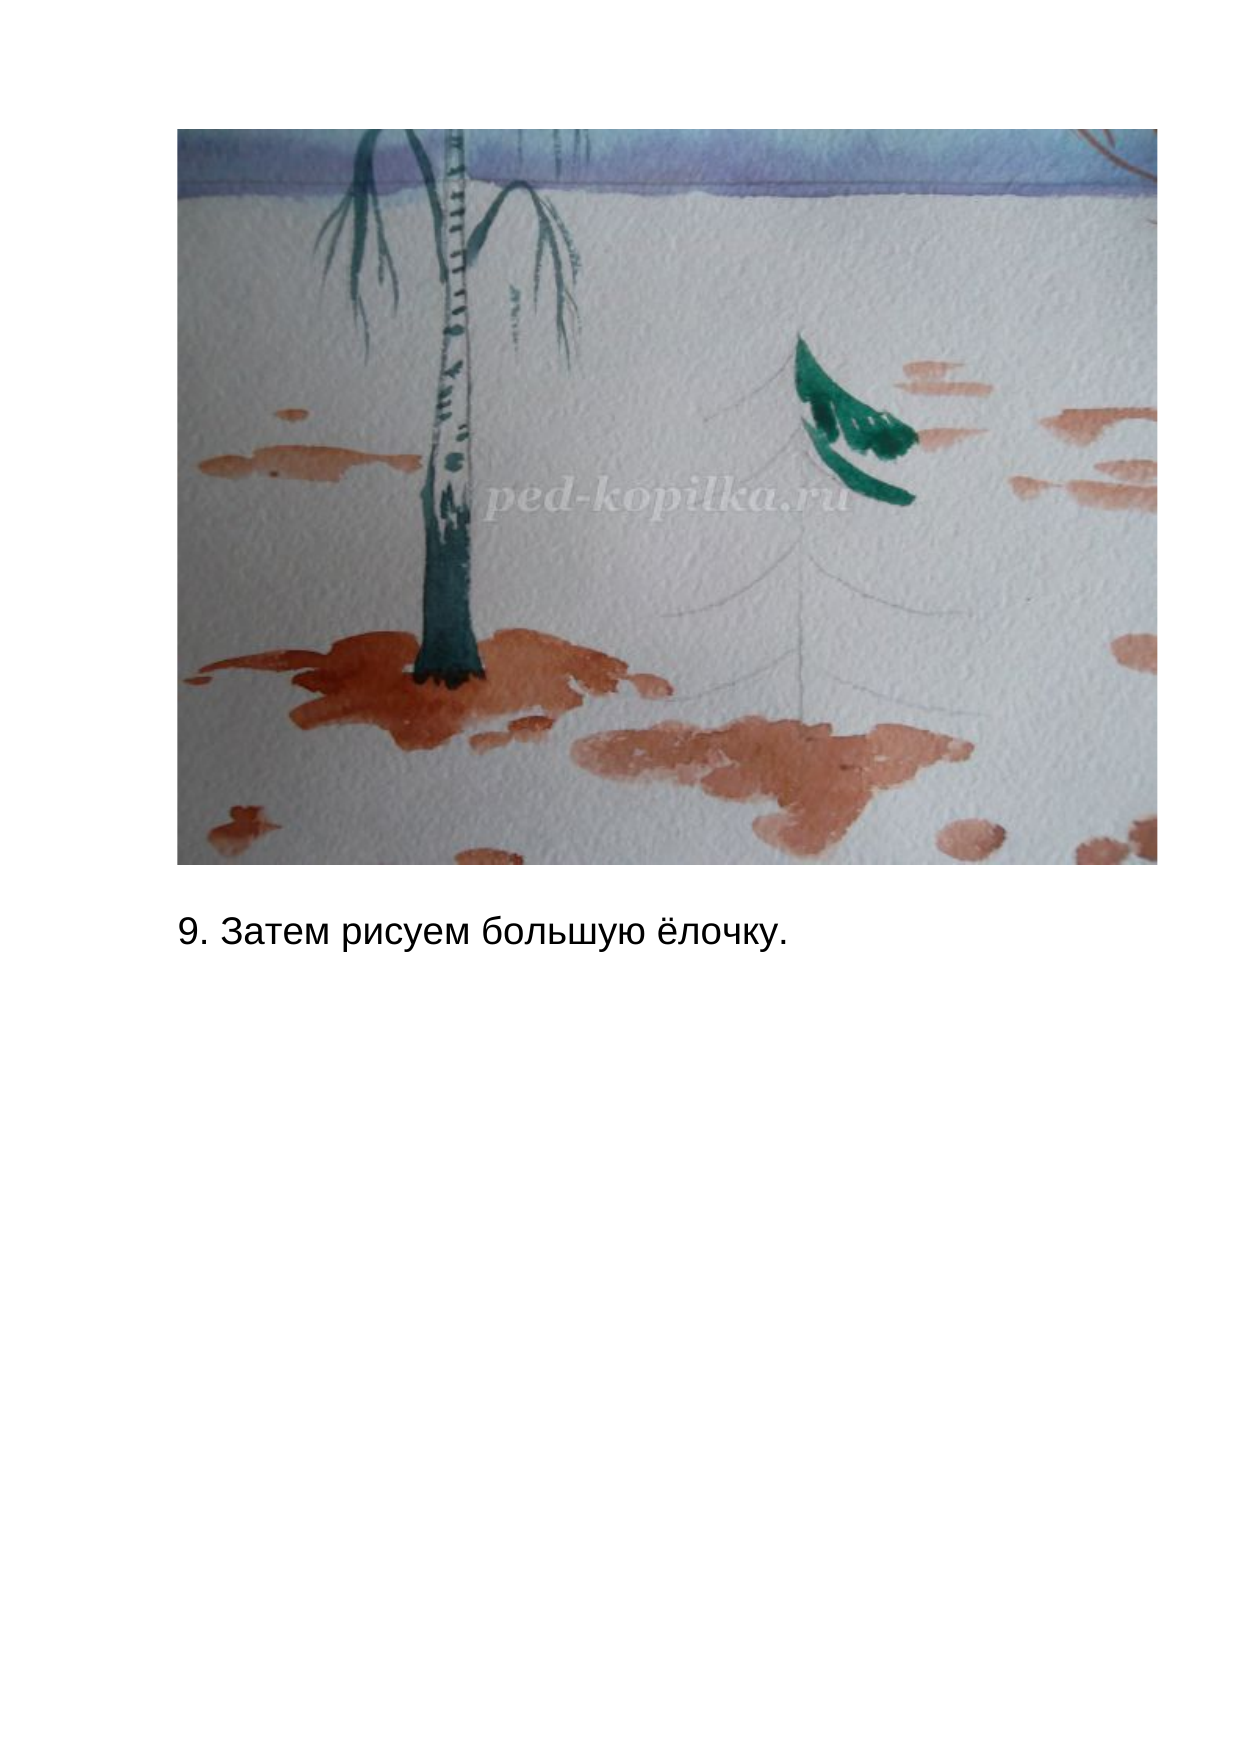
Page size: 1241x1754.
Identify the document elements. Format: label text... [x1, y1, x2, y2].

text 9. Затем рисуем большую ёлочку. [177, 865, 1152, 953]
picture [177, 129, 1158, 865]
